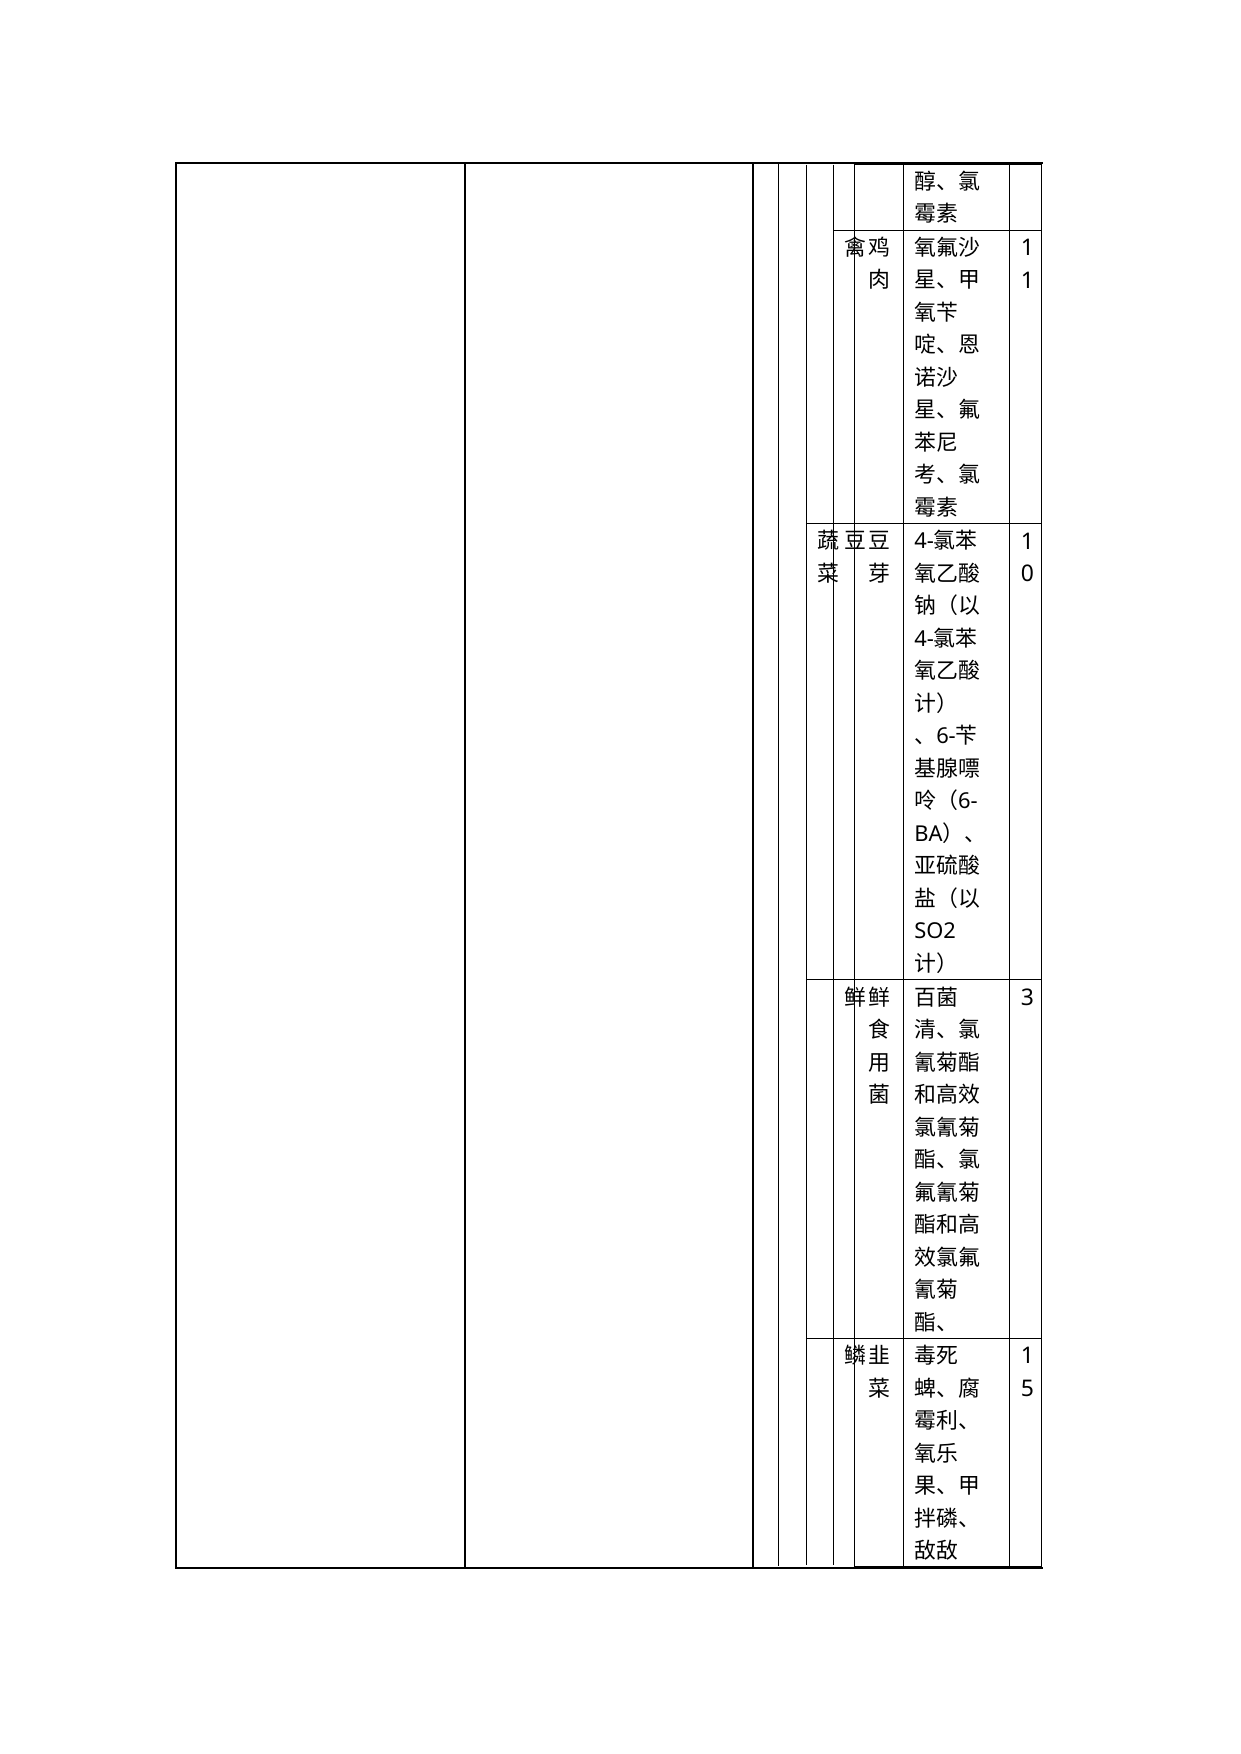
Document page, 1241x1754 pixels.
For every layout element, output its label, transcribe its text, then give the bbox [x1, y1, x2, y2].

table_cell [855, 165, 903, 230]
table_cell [855, 1339, 903, 1566]
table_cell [754, 164, 854, 1567]
table_cell 1 [466, 164, 752, 1567]
table_cell [177, 164, 464, 1567]
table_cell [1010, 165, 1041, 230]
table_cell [904, 1339, 1009, 1566]
